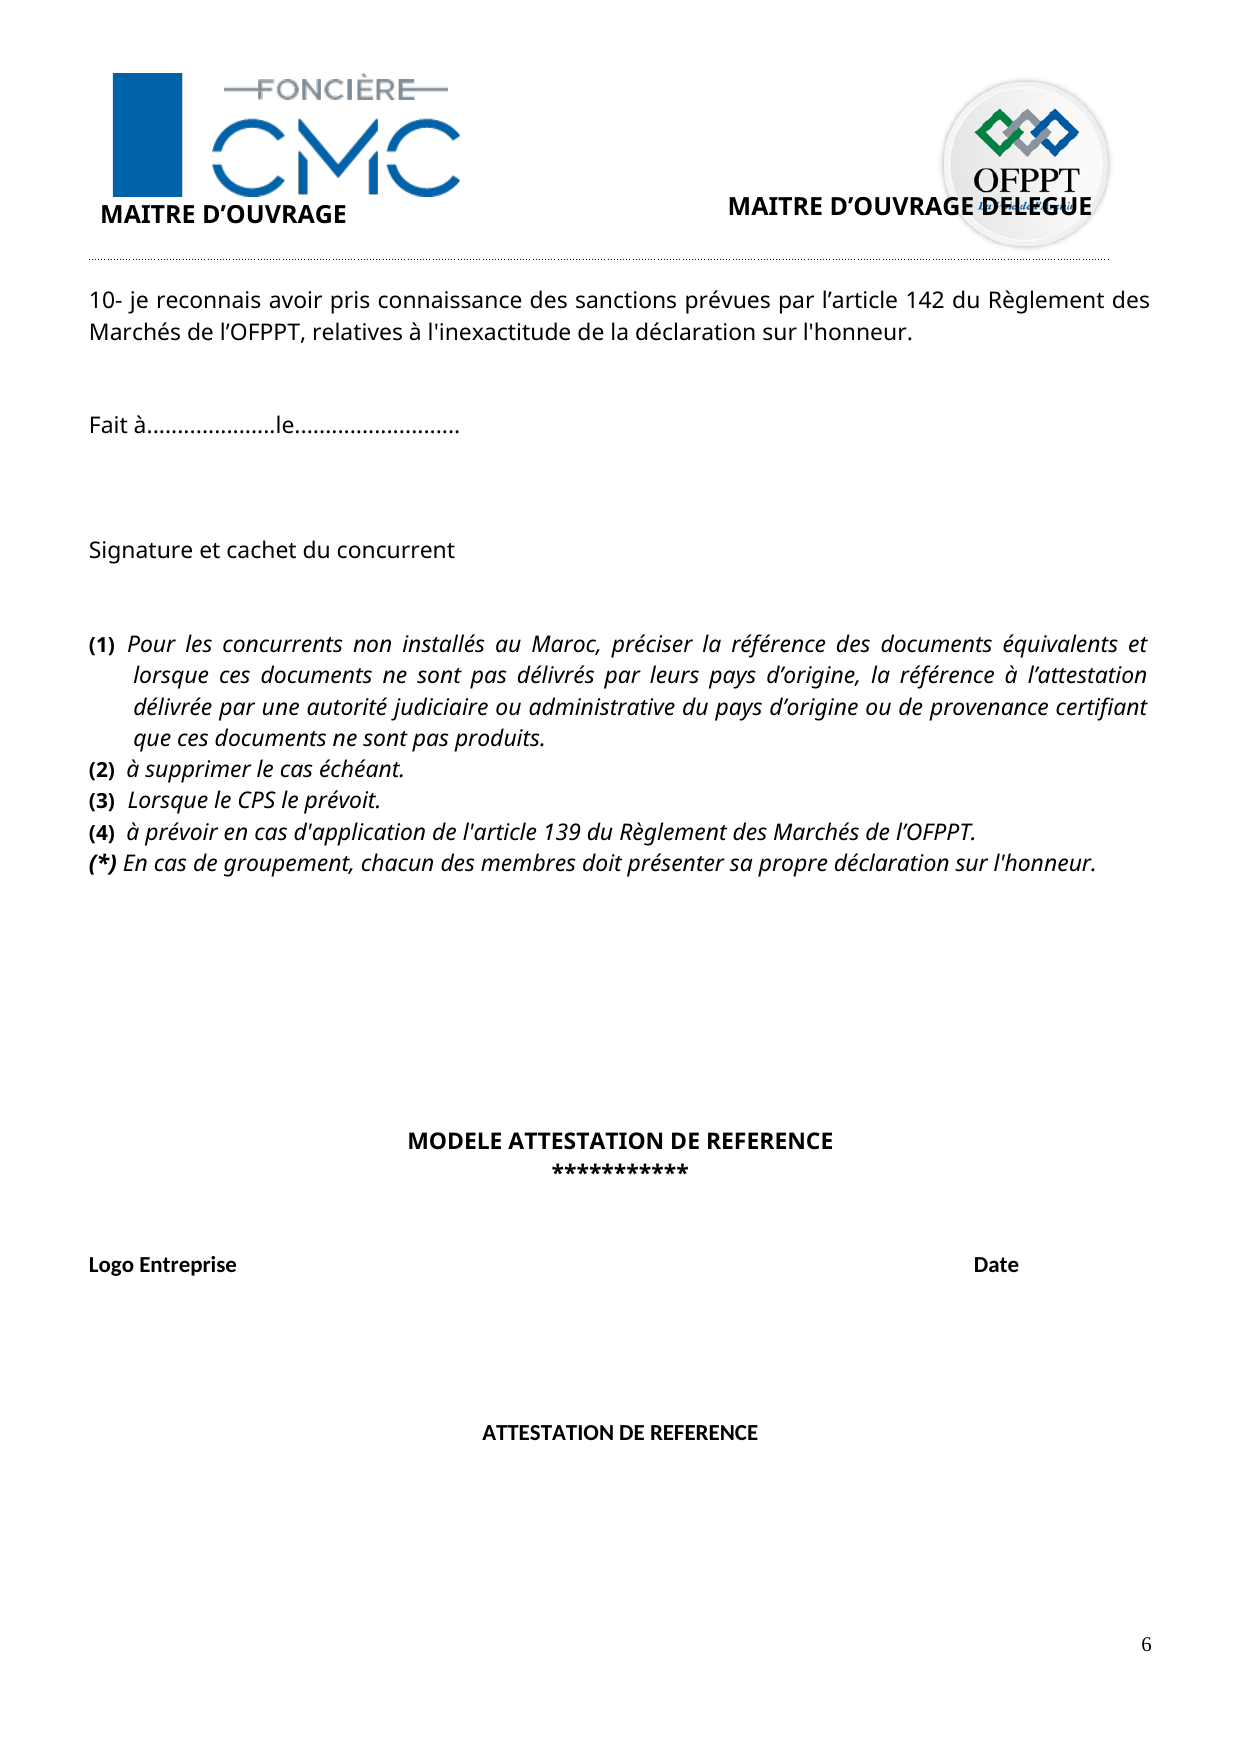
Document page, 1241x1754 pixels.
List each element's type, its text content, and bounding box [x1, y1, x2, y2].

text (*) En cas de groupement, chacun des membres doit présenter sa propre déclaration sur l'honneur. [89, 847, 1127, 878]
text *********** [89, 1156, 1152, 1188]
list à prévoir en cas d'application de l'article 139 du Règlement des Marchés de l’OFPPT. [89, 816, 1152, 847]
picture [935, 73, 1116, 254]
list à supprimer le cas échéant. [89, 753, 1152, 784]
list Pour les concurrents non installés au Maroc, préciser la référence des documents équivalents et lorsque ces documents ne sont pas délivrés par leurs pays d’origine, la référence à l’attestation délivrée par une autorité judiciaire ou administrative du pays d’origine ou de provenance certifiant que ces documents ne sont pas produits. [89, 628, 1152, 753]
list Lorsque le CPS le prévoit. [89, 784, 1152, 816]
text MODELE ATTESTATION DE REFERENCE [89, 1125, 1152, 1156]
text ATTESTATION DE REFERENCE [89, 1418, 1152, 1446]
text Signature et cachet du concurrent [89, 534, 1152, 566]
text Fait à.....................le........................... [89, 409, 1152, 441]
picture [112, 73, 460, 197]
text Logo Entreprise Date [89, 1250, 1152, 1278]
text 10- je reconnais avoir pris connaissance des sanctions prévues par l’article 142 du Règlement des Marchés de l’OFPPT, relatives à l'inexactitude de la déclaration sur l'honneur. [89, 284, 1152, 347]
